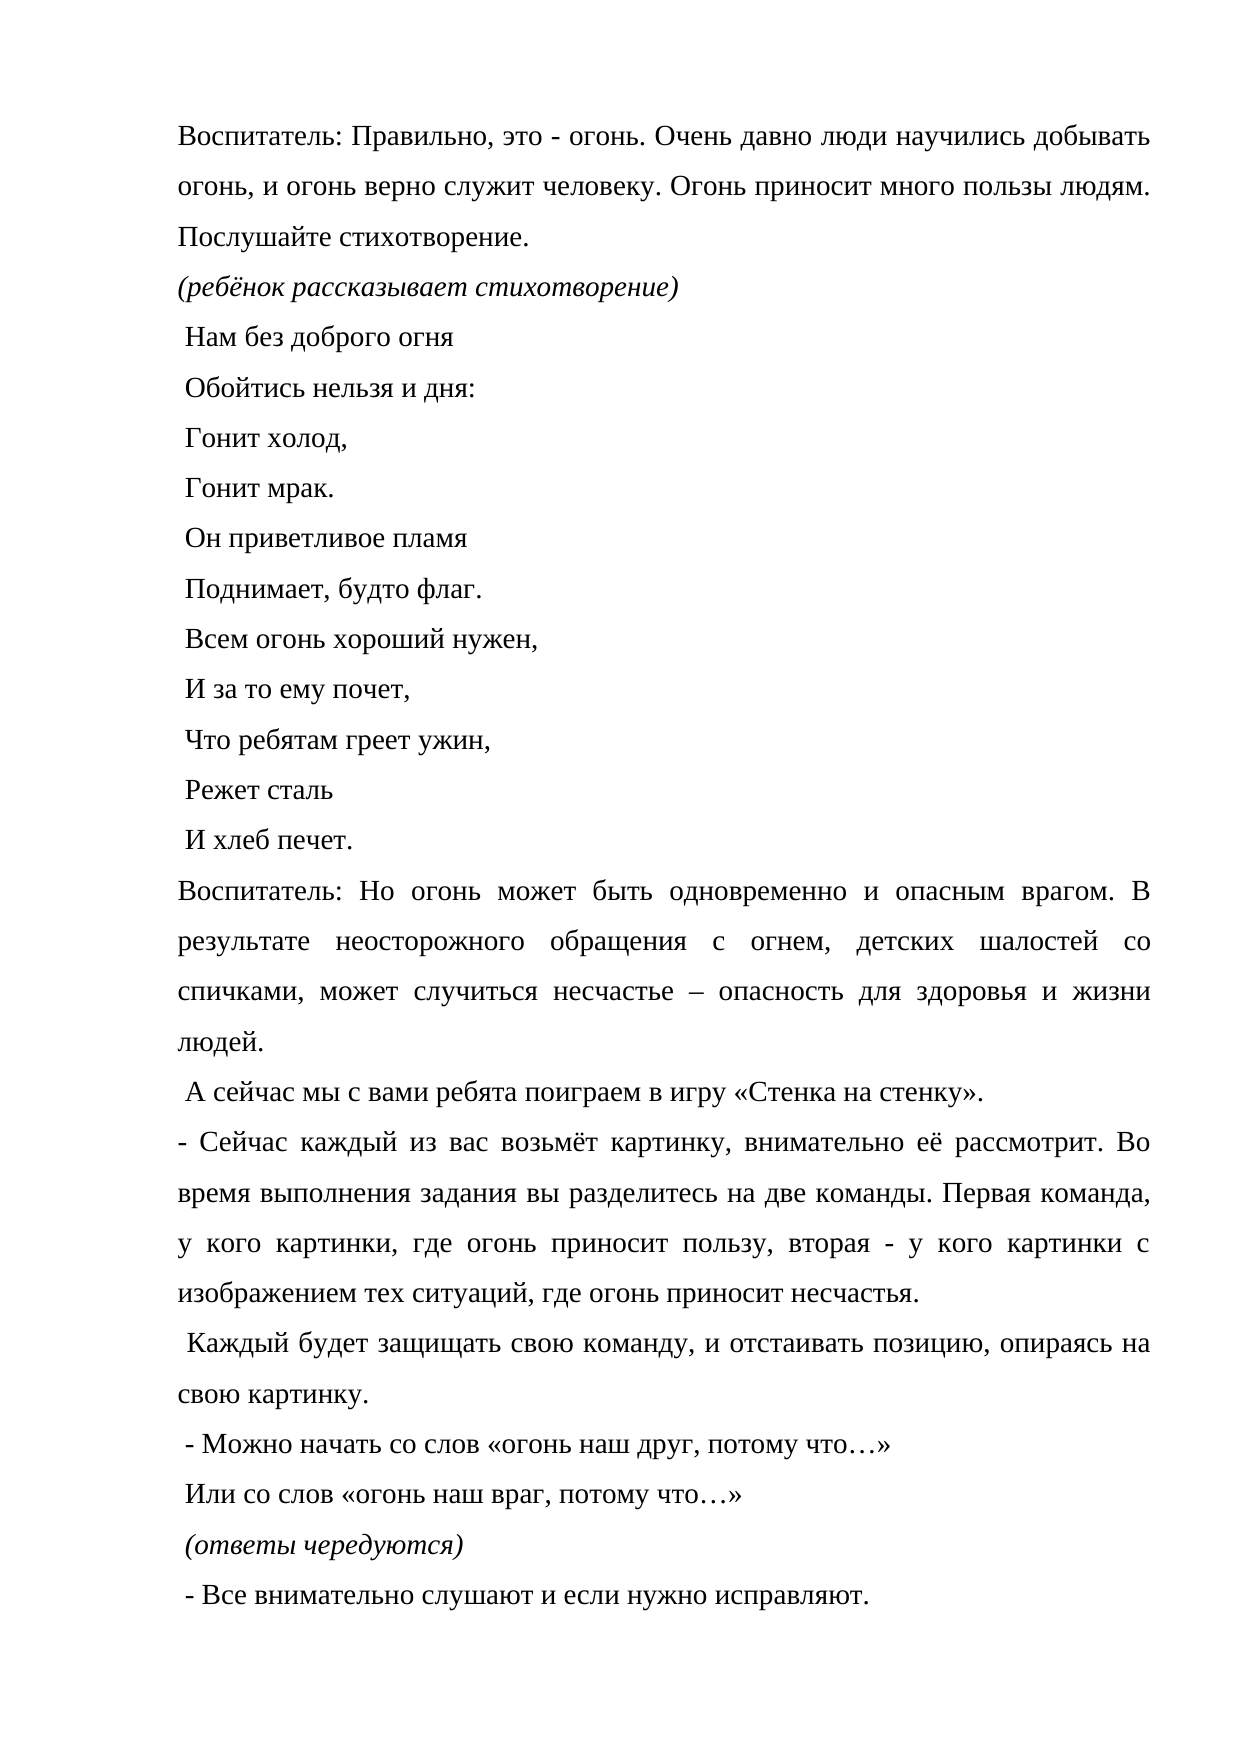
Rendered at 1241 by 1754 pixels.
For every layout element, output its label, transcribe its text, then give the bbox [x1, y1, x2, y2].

text Режет сталь [177, 772, 1152, 806]
text (ответы чередуются) [177, 1527, 1152, 1560]
text Он приветливое пламя [177, 521, 1152, 554]
text Гонит холод, [177, 420, 1152, 453]
text - Можно начать со слов «огонь наш друг, потому что…» [177, 1426, 1152, 1460]
text - Все внимательно слушают и если нужно исправляют. [177, 1577, 1152, 1611]
text Что ребятам греет ужин, [177, 722, 1152, 755]
text А сейчас мы с вами ребята поиграем в игру «Стенка на стенку». [177, 1074, 1152, 1108]
text Обойтись нельзя и дня: [177, 370, 1152, 403]
text Поднимает, будто флаг. [177, 571, 1152, 604]
text Воспитатель: Правильно, это - огонь. Очень давно люди научились добывать огонь, и огонь верно служит человеку. Огонь приносит много пользы людям. Послушайте стихотворение. [177, 118, 1152, 252]
text (ребёнок рассказывает стихотворение) [177, 269, 1152, 303]
text Гонит мрак. [177, 470, 1152, 504]
text - Сейчас каждый из вас возьмёт картинку, внимательно её рассмотрит. Во время выполнения задания вы разделитесь на две команды. Первая команда, у кого картинки, где огонь приносит пользу, вторая - у кого картинки с изображением тех ситуаций, где огонь приносит несчастья. [177, 1124, 1152, 1309]
text Или со слов «огонь наш враг, потому что…» [177, 1477, 1152, 1510]
text Каждый будет защищать свою команду, и отстаивать позицию, опираясь на свою картинку. [177, 1326, 1152, 1409]
text Воспитатель: Но огонь может быть одновременно и опасным врагом. В результате неосторожного обращения с огнем, детских шалостей со спичками, может случиться несчастье – опасность для здоровья и жизни людей. [177, 873, 1152, 1057]
text Нам без доброго огня [177, 319, 1152, 353]
text Всем огонь хороший нужен, [177, 621, 1152, 655]
text И хлеб печет. [177, 822, 1152, 856]
text И за то ему почет, [177, 672, 1152, 705]
